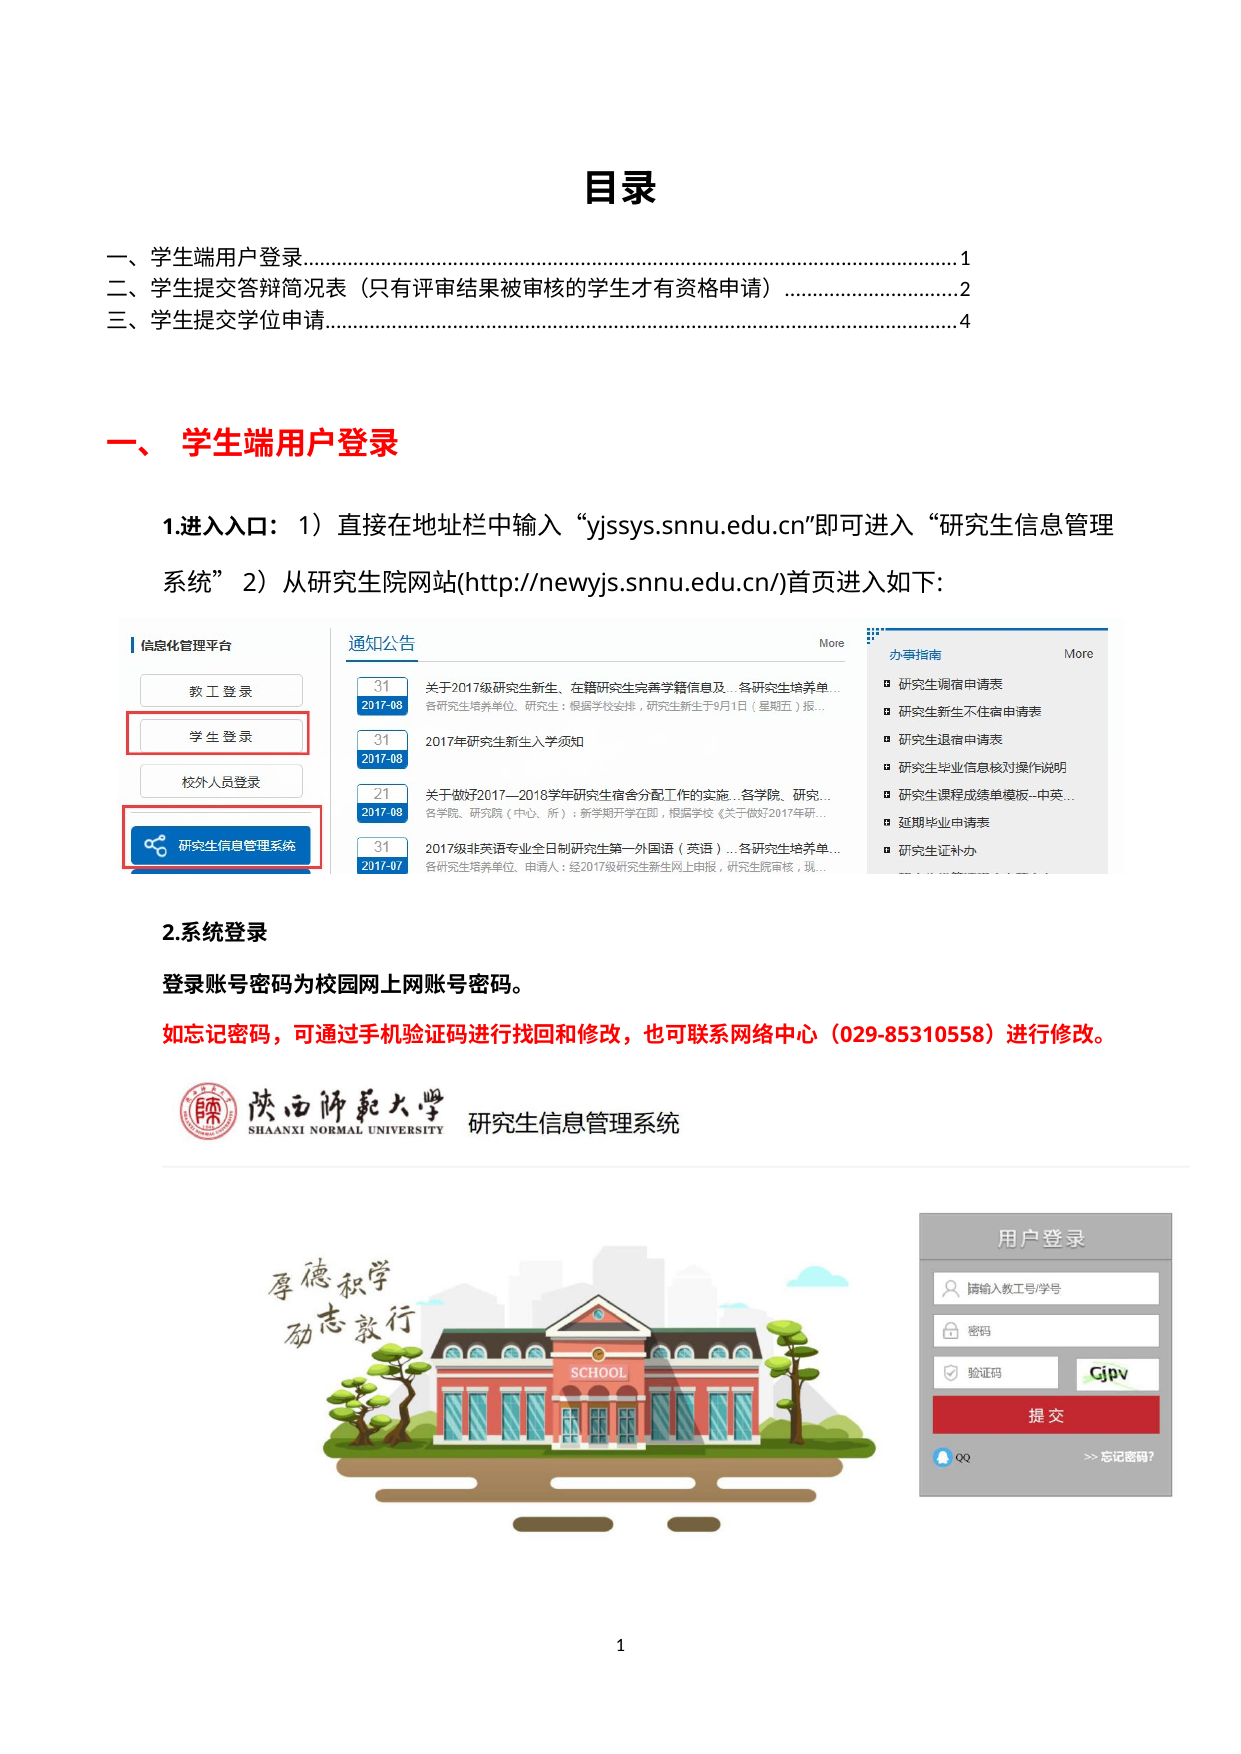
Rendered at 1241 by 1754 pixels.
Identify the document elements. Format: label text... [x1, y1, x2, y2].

text 三、学生提交学位申请 4 [106, 303, 1134, 335]
text 登录账号密码为校园网上网账号密码。 [118, 967, 1122, 999]
text 二、学生提交答辩简况表（只有评审结果被审核的学生才有资格申请） 2 [106, 271, 1134, 303]
text 一、学生端用户登录 1 [106, 240, 1134, 271]
text 如忘记密码，可通过手机验证码进行找回和修改，也可联系网络中心（029-85310558）进行修改。 [118, 1017, 1122, 1048]
text 1.进入入口： 1）直接在地址栏中输入“yjssys.snnu.edu.cn”即可进入“研究生信息管理系统” 2）从研究生院网站(http://newyjs.snnu.edu.cn/)首页进入如下: [162, 505, 1134, 598]
text 目录 [106, 158, 1134, 213]
picture [118, 618, 1125, 874]
picture [161, 1066, 1190, 1579]
text 2.系统登录 [162, 915, 1134, 947]
list 学生端用户登录 [106, 418, 1134, 464]
